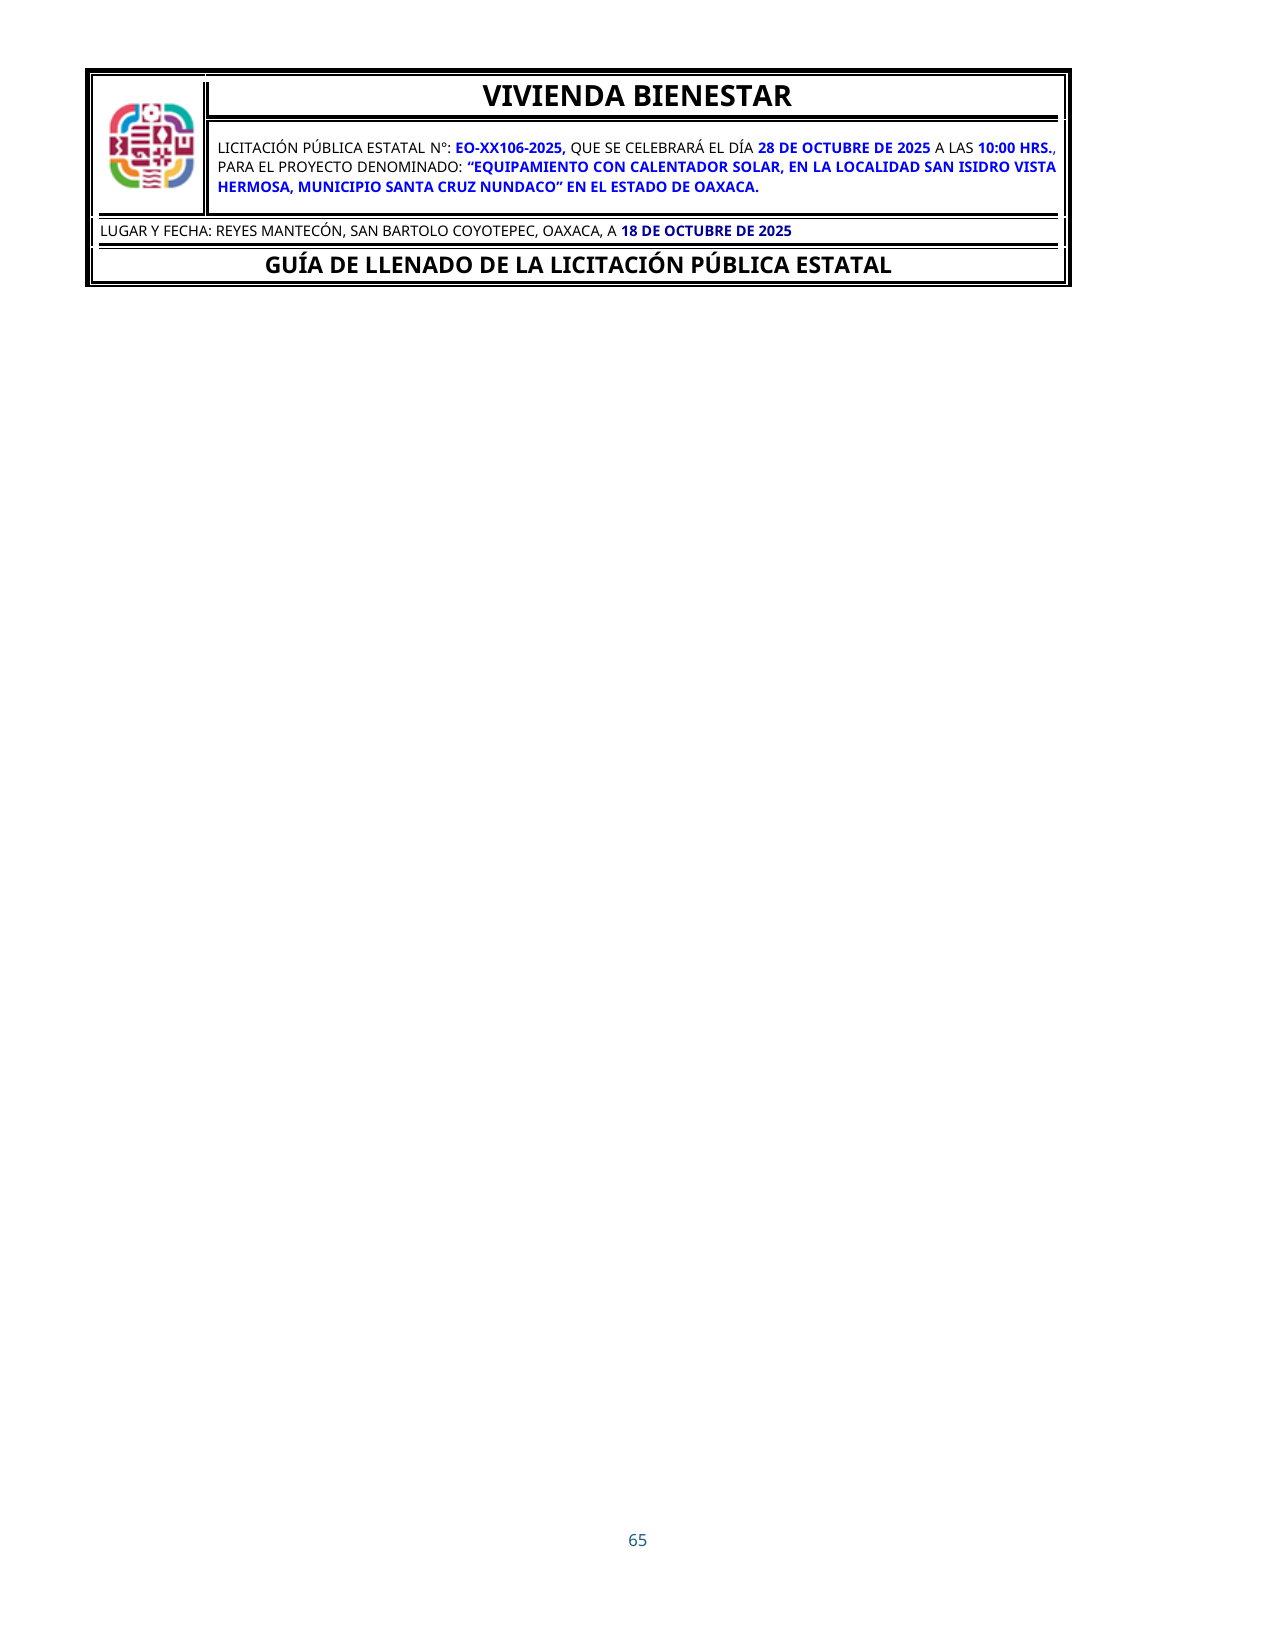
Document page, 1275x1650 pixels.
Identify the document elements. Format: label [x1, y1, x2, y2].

picture [98, 95, 203, 194]
